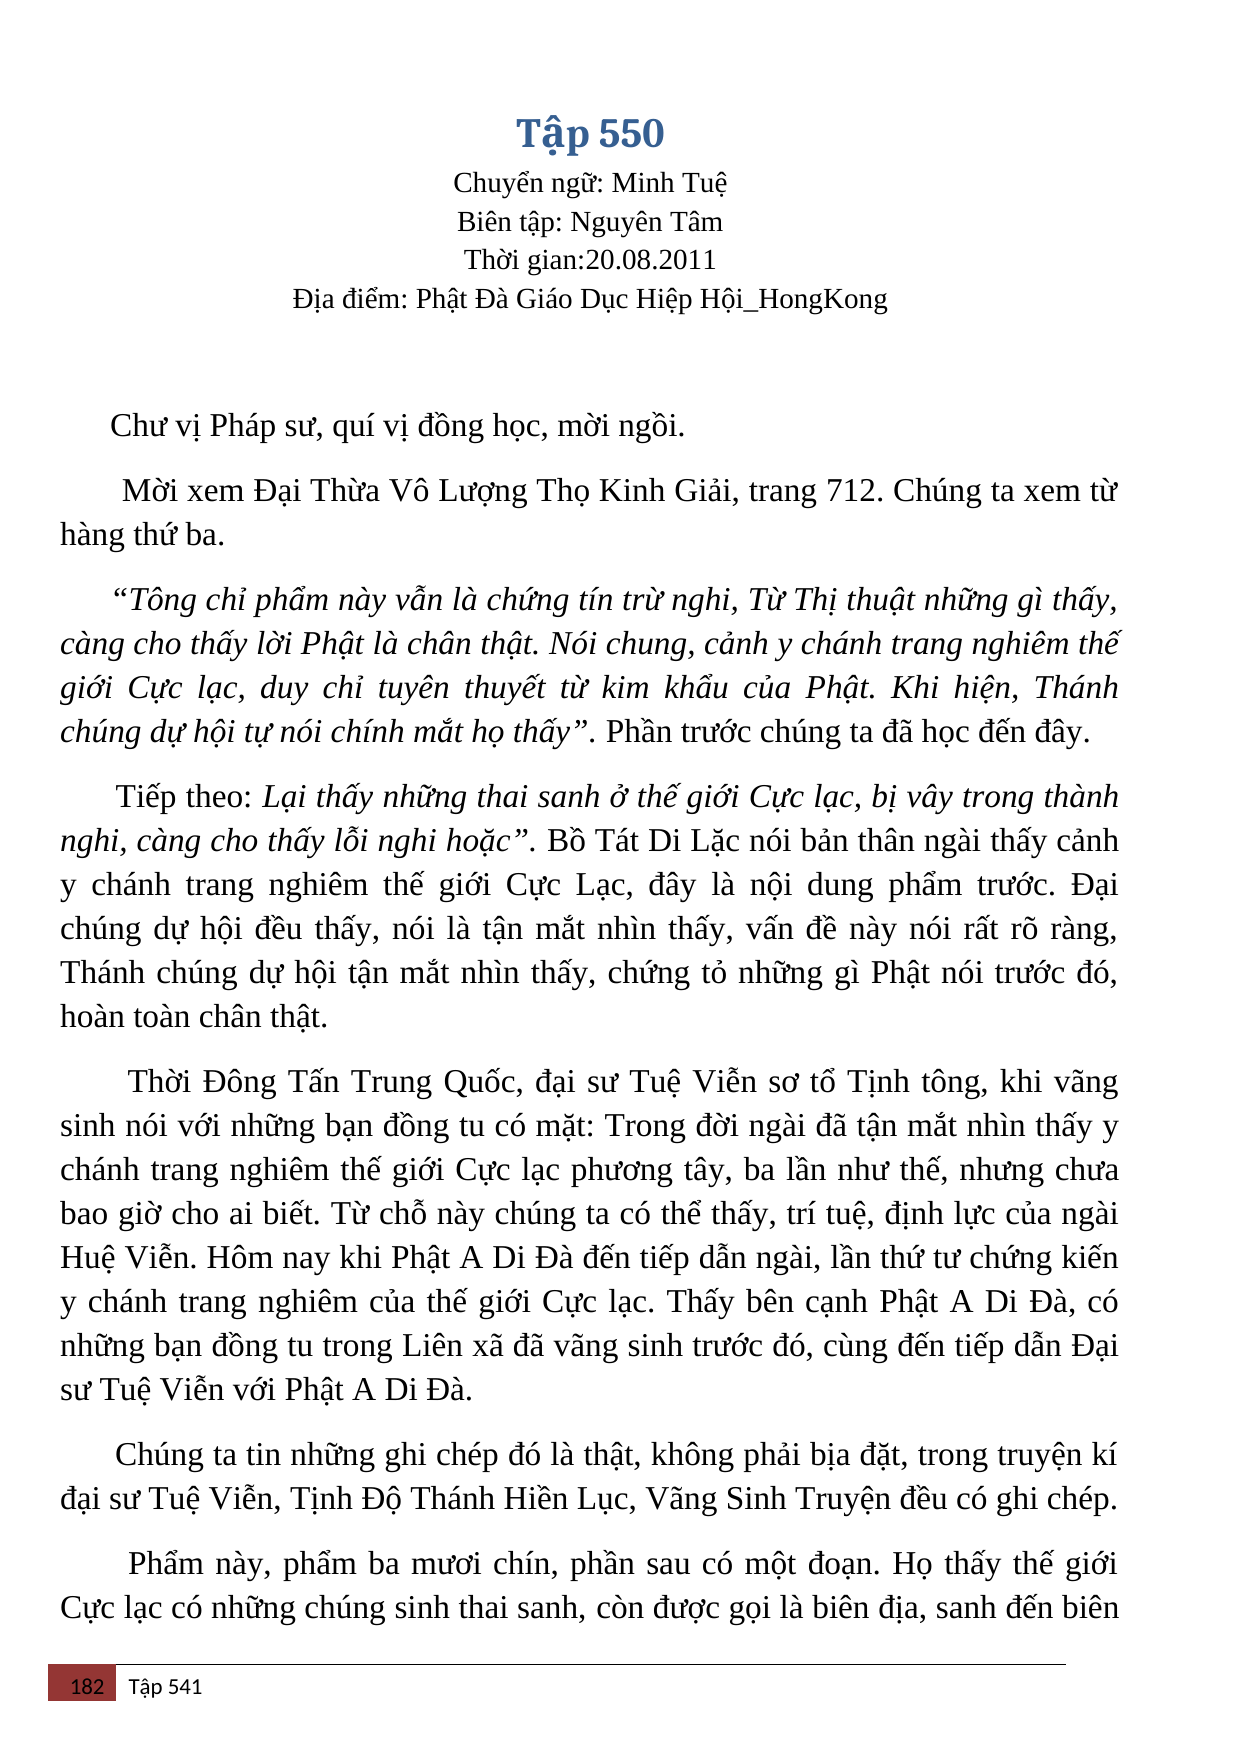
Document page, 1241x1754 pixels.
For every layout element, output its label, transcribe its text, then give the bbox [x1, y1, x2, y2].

text Chuyển ngữ: Minh Tuệ [60, 165, 1120, 199]
text Địa điểm: Phật Đà Giáo Dục Hiệp Hội_HongKong [60, 281, 1120, 314]
text “Tông chỉ phẩm này vẫn là chứng tín trừ nghi, Từ Thị thuật những gì thấy, càng cho thấy lời Phật là chân thật. Nói chung, cảnh y chánh trang nghiêm thế giới Cực lạc, duy chỉ tuyên thuyết từ kim khẩu của Phật. Khi hiện, Thánh chúng dự hội tự nói chính mắt họ thấy”. Phần trước chúng ta đã học đến đây. [60, 579, 1120, 749]
text Thời gian:20.08.2011 [60, 242, 1120, 276]
text Chúng ta tin những ghi chép đó là thật, không phải bịa đặt, trong truyện kí đại sư Tuệ Viễn, Tịnh Độ Thánh Hiền Lục, Vãng Sinh Truyện đều có ghi chép. [60, 1434, 1120, 1517]
text Thời Đông Tấn Trung Quốc, đại sư Tuệ Viễn sơ tổ Tịnh tông, khi vãng sinh nói với những bạn đồng tu có mặt: Trong đời ngài đã tận mắt nhìn thấy y chánh trang nghiêm thế giới Cực lạc phương tây, ba lần như thế, nhưng chưa bao giờ cho ai biết. Từ chỗ này chúng ta có thể thấy, trí tuệ, định lực của ngài Huệ Viễn. Hôm nay khi Phật A Di Đà đến tiếp dẫn ngài, lần thứ tư chứng kiến y chánh trang nghiêm của thế giới Cực lạc. Thấy bên cạnh Phật A Di Đà, có những bạn đồng tu trong Liên xã đã vãng sinh trước đó, cùng đến tiếp dẫn Đại sư Tuệ Viễn với Phật A Di Đà. [60, 1061, 1120, 1408]
text Mời xem Đại Thừa Vô Lượng Thọ Kinh Giải, trang 712. Chúng ta xem từ hàng thứ ba. [60, 470, 1120, 552]
subtitle Tập 550 [60, 110, 1120, 158]
text Tiếp theo: Lại thấy những thai sanh ở thế giới Cực lạc, bị vây trong thành nghi, càng cho thấy lỗi nghi hoặc”. Bồ Tát Di Lặc nói bản thân ngài thấy cảnh y chánh trang nghiêm thế giới Cực Lạc, đây là nội dung phẩm trước. Đại chúng dự hội đều thấy, nói là tận mắt nhìn thấy, vấn đề này nói rất rõ ràng, Thánh chúng dự hội tận mắt nhìn thấy, chứng tỏ những gì Phật nói trước đó, hoàn toàn chân thật. [60, 776, 1120, 1034]
text Chư vị Pháp sư, quí vị đồng học, mời ngồi. [60, 405, 1120, 443]
text Biên tập: Nguyên Tâm [60, 204, 1120, 237]
